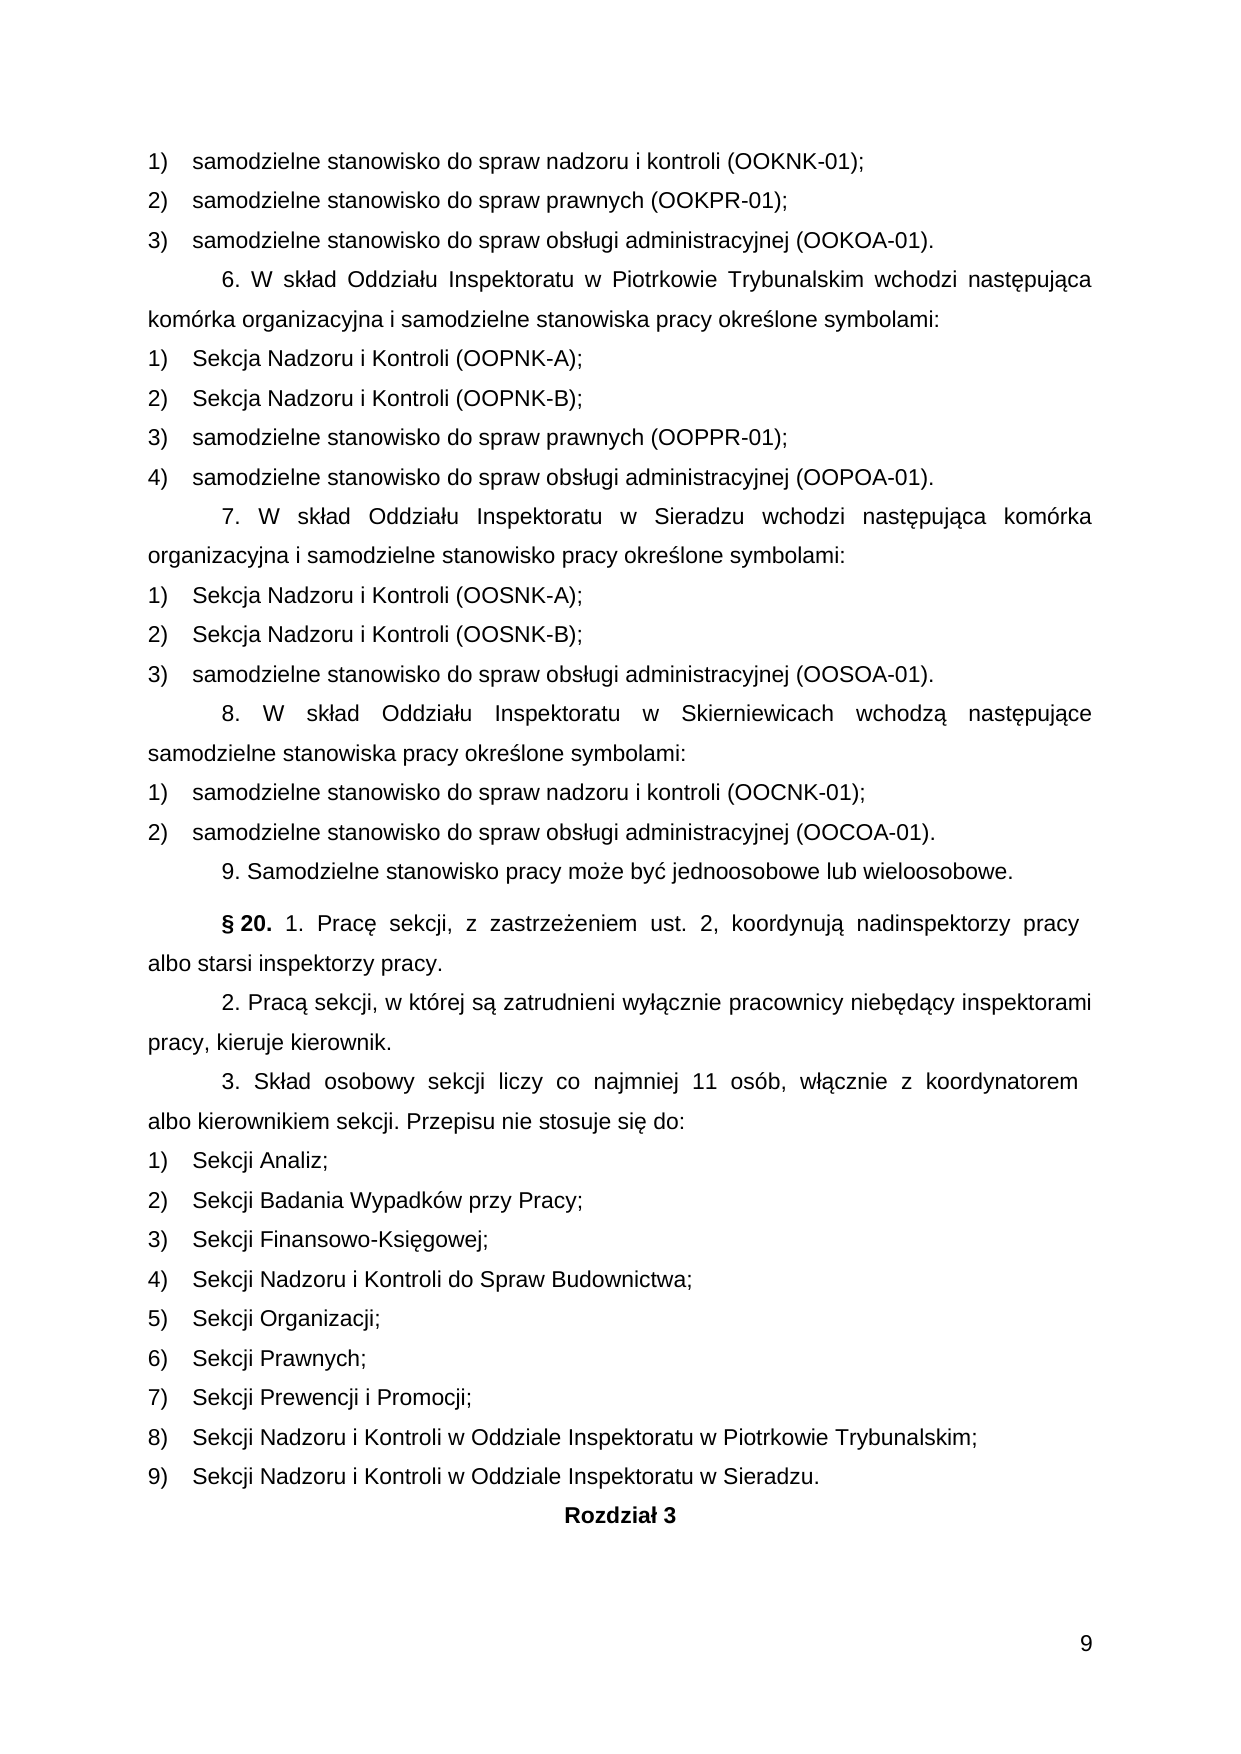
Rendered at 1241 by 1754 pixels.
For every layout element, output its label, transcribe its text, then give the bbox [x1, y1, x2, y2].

list samodzielne stanowisko do spraw obsługi administracyjnej (OOSOA-01). [148, 661, 1093, 687]
list samodzielne stanowisko do spraw obsługi administracyjnej (OOKOA-01). [148, 227, 1093, 253]
list Sekcja Nadzoru i Kontroli (OOSNK-B); [148, 621, 1093, 648]
list Sekcji Badania Wypadków przy Pracy; [148, 1187, 1093, 1213]
list Sekcji Nadzoru i Kontroli w Oddziale Inspektoratu w Sieradzu. [148, 1463, 1093, 1489]
list samodzielne stanowisko do spraw obsługi administracyjnej (OOCOA-01). [148, 819, 1093, 845]
list samodzielne stanowisko do spraw prawnych (OOPPR-01); [148, 424, 1093, 450]
text 9. Samodzielne stanowisko pracy może być jednoosobowe lub wieloosobowe. [148, 858, 1093, 884]
text 6. W skład Oddziału Inspektoratu w Piotrkowie Trybunalskim wchodzi następująca komórka organizacyjna i samodzielne stanowiska pracy określone symbolami: [148, 266, 1093, 332]
text 8. W skład Oddziału Inspektoratu w Skierniewicach wchodzą następujące samodzielne stanowiska pracy określone symbolami: [148, 700, 1093, 766]
text § 20. 1. Pracę sekcji, z zastrzeżeniem ust. 2, koordynują nadinspektorzy pracy albo starsi inspektorzy pracy. [148, 910, 1093, 976]
list Sekcji Analiz; [148, 1147, 1093, 1173]
list Sekcja Nadzoru i Kontroli (OOPNK-A); [148, 345, 1093, 371]
list Sekcji Organizacji; [148, 1305, 1093, 1331]
list samodzielne stanowisko do spraw obsługi administracyjnej (OOPOA-01). [148, 463, 1093, 490]
list Sekcji Nadzoru i Kontroli do Spraw Budownictwa; [148, 1266, 1093, 1292]
list Sekcji Prawnych; [148, 1344, 1093, 1371]
list Sekcji Prewencji i Promocji; [148, 1384, 1093, 1410]
list samodzielne stanowisko do spraw prawnych (OOKPR-01); [148, 187, 1093, 213]
text Rozdział 3 [148, 1502, 1093, 1529]
list Sekcji Finansowo-Księgowej; [148, 1226, 1093, 1252]
list Sekcja Nadzoru i Kontroli (OOSNK-A); [148, 582, 1093, 608]
list samodzielne stanowisko do spraw nadzoru i kontroli (OOCNK-01); [148, 779, 1093, 806]
list Sekcja Nadzoru i Kontroli (OOPNK-B); [148, 384, 1093, 411]
text 7. W skład Oddziału Inspektoratu w Sieradzu wchodzi następująca komórka organizacyjna i samodzielne stanowisko pracy określone symbolami: [148, 503, 1093, 569]
text 2. Pracą sekcji, w której są zatrudnieni wyłącznie pracownicy niebędący inspektorami pracy, kieruje kierownik. [148, 989, 1093, 1055]
list samodzielne stanowisko do spraw nadzoru i kontroli (OOKNK-01); [148, 148, 1093, 174]
list Sekcji Nadzoru i Kontroli w Oddziale Inspektoratu w Piotrkowie Trybunalskim; [148, 1423, 1093, 1450]
text 3. Skład osobowy sekcji liczy co najmniej 11 osób, włącznie z koordynatorem albo kierownikiem sekcji. Przepisu nie stosuje się do: [148, 1068, 1093, 1134]
